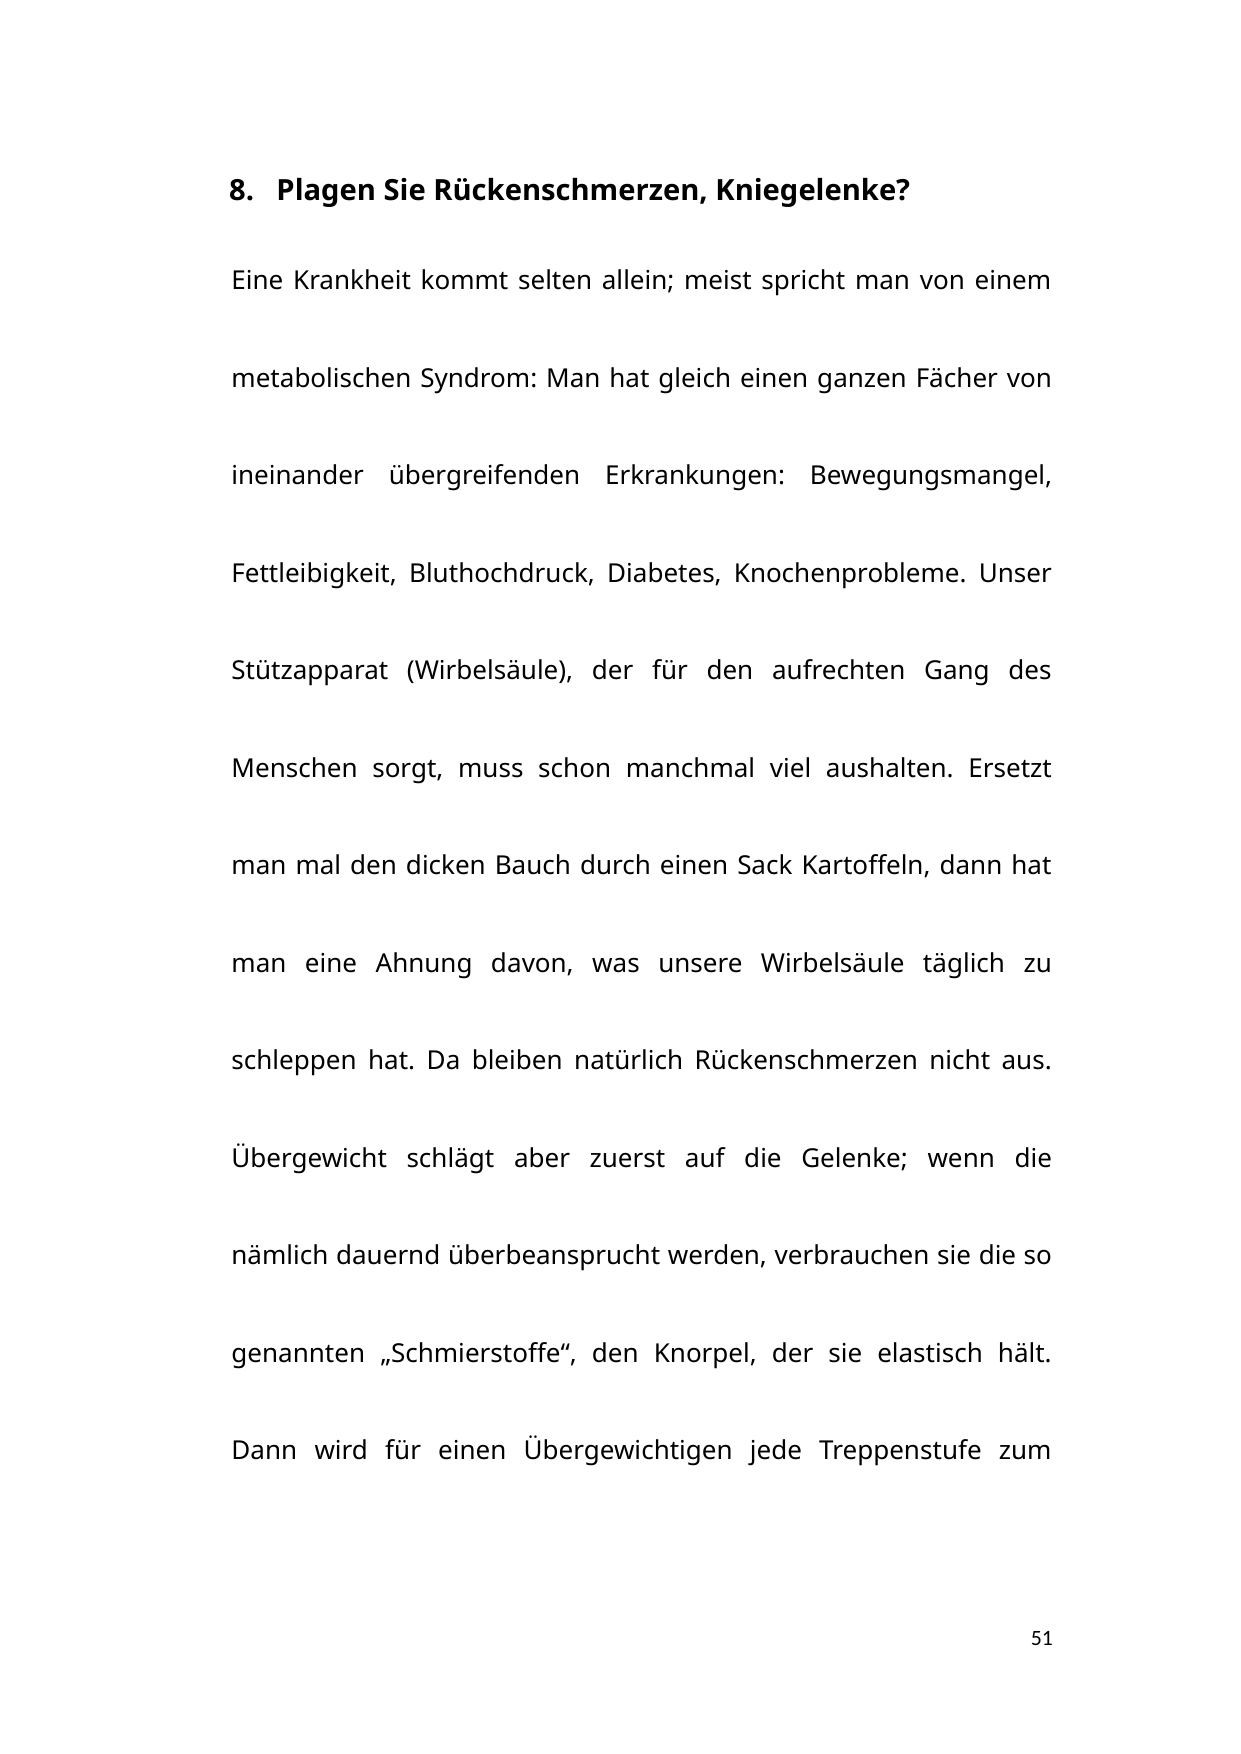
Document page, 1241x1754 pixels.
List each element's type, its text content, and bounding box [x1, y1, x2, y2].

subtitle Plagen Sie Rückenschmerzen, Kniegelenke? [229, 157, 1053, 222]
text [231, 247, 1053, 1482]
